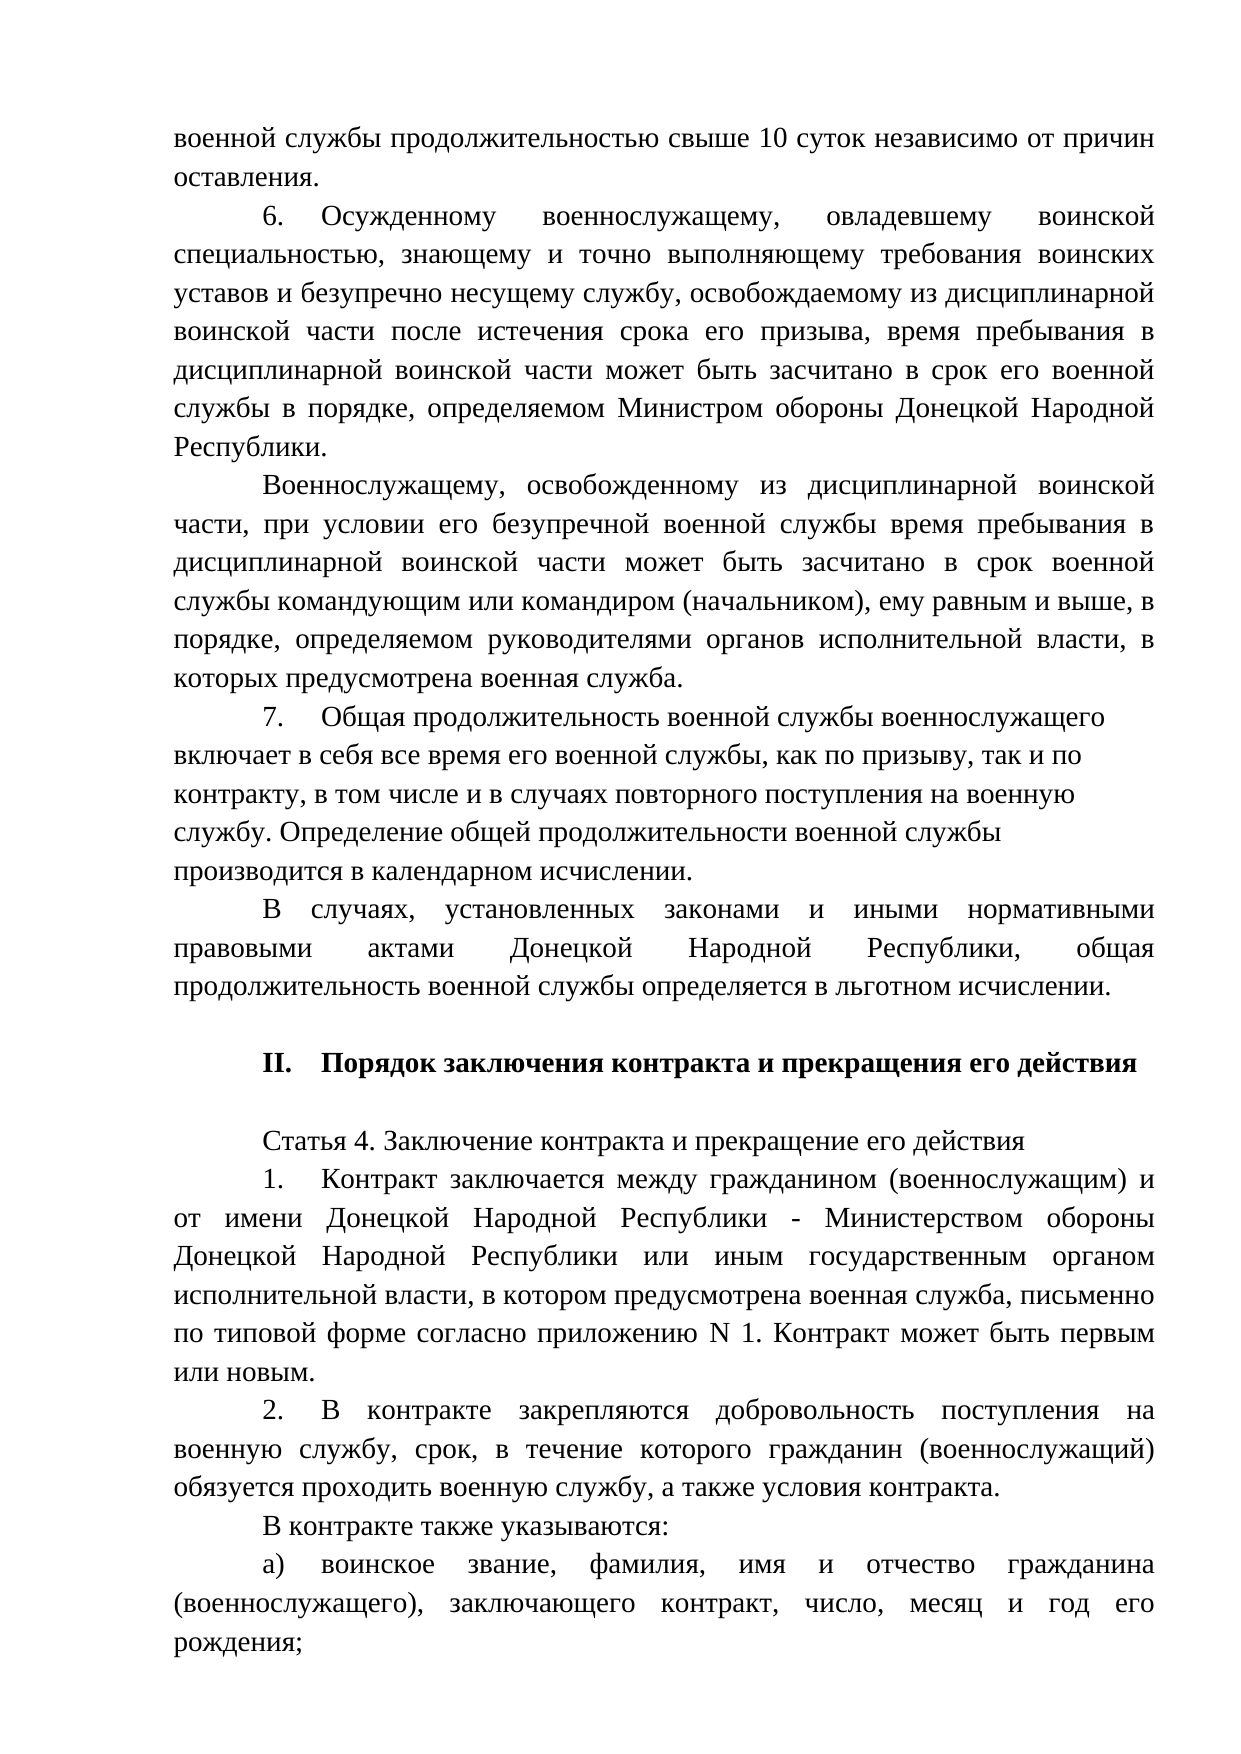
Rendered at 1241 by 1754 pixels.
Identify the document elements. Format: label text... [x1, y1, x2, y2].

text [173, 121, 1156, 193]
list Осужденному военнослужащему, овладевшему воинской специальностью, знающему и точно выполняющему требования воинских уставов и безупречно несущему службу, освобождаемому из дисциплинарной воинской части после истечения срока его призыва, время пребывания в дисциплинарной воинской части может быть засчитано в срок его военной службы в порядке, определяемом Министром обороны Донецкой Народной Республики. [173, 198, 1156, 462]
text а) воинское звание, фамилия, имя и отчество гражданина (военнослужащего), заключающего контракт, число, месяц и год его рождения; [173, 1547, 1156, 1657]
text Военнослужащему, освобожденному из дисциплинарной воинской части, при условии его безупречной военной службы время пребывания в дисциплинарной воинской части может быть засчитано в срок военной службы командующим или командиром (начальником), ему равным и выше, в порядке, определяемом руководителями органов исполнительной власти, в которых предусмотрена военная служба. [173, 467, 1156, 694]
list Общая продолжительность военной службы военнослужащего включает в себя все время его военной службы, как по призыву, так и по контракту, в том числе и в случаях повторного поступления на военную службу. Определение общей продолжительности военной службы производится в календарном исчислении. [173, 699, 1156, 886]
text Статья 4. Заключение контракта и прекращение его действия [173, 1123, 1156, 1156]
text В случаях, установленных законами и иными нормативными правовыми актами Донецкой Народной Республики, общая продолжительность военной службы определяется в льготном исчислении. [173, 891, 1156, 1002]
list Контракт заключается между гражданином (военнослужащим) и от имени Донецкой Народной Республики - Министерством обороны Донецкой Народной Республики или иным государственным органом исполнительной власти, в котором предусмотрена военная служба, письменно по типовой форме согласно приложению N 1. Контракт может быть первым или новым. [173, 1161, 1156, 1387]
text В контракте также указываются: [173, 1508, 1156, 1542]
list В контракте закрепляются добровольность поступления на военную службу, срок, в течение которого гражданин (военнослужащий) обязуется проходить военную службу, а также условия контракта. [173, 1392, 1156, 1503]
list Порядок заключения контракта и прекращения его действия [173, 1046, 1156, 1079]
